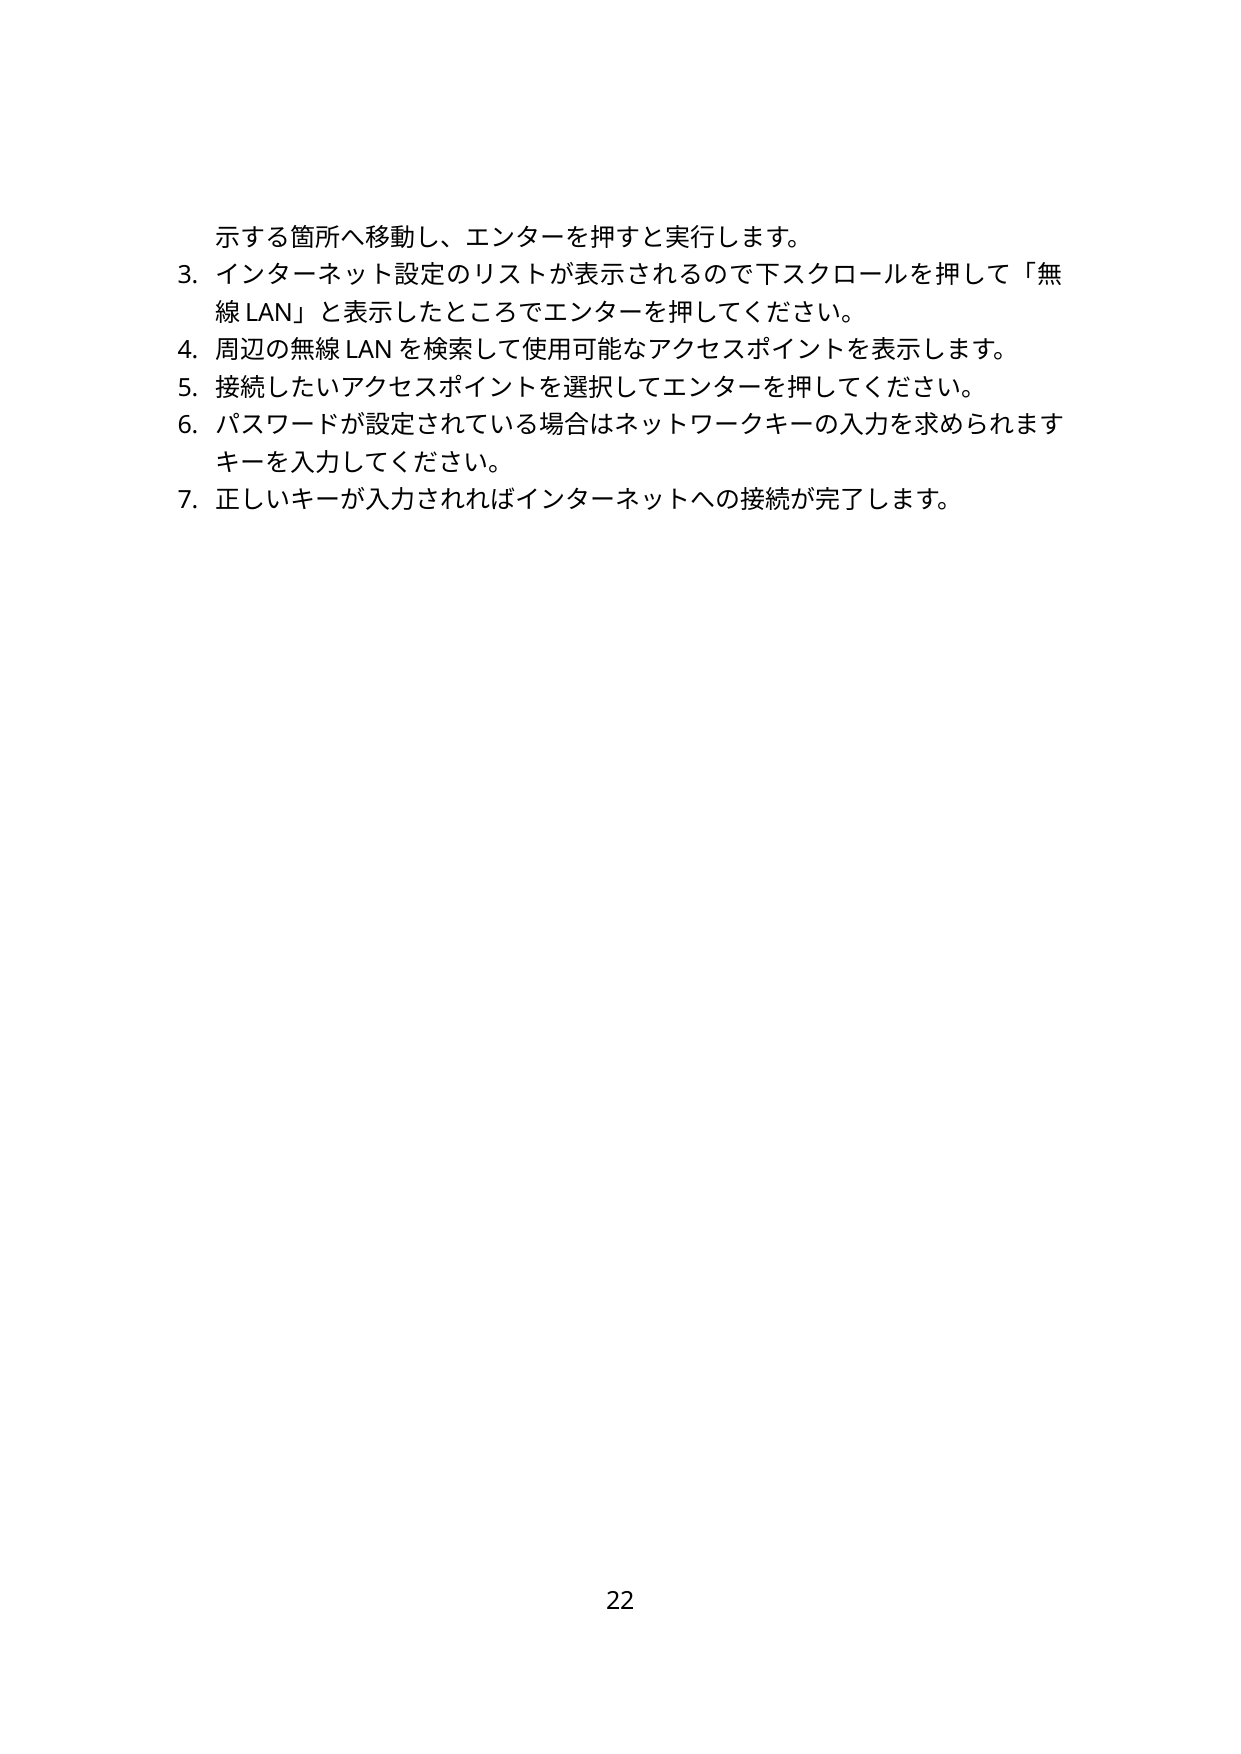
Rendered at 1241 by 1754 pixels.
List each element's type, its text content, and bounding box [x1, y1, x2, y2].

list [177, 217, 1063, 254]
list 正しいキーが入力されればインターネットへの接続が完了します。 [177, 479, 1063, 517]
list パスワードが設定されている場合はネットワークキーの入力を求められます。キーを入力してください。 [177, 404, 1063, 479]
list 周辺の無線LANを検索して使用可能なアクセスポイントを表示します。 [177, 329, 1063, 367]
list 接続したいアクセスポイントを選択してエンターを押してください。 [177, 367, 1063, 404]
list インターネット設定のリストが表示されるので下スクロールを押して「無線LAN」と表示したところでエンターを押してください。 [177, 254, 1063, 329]
